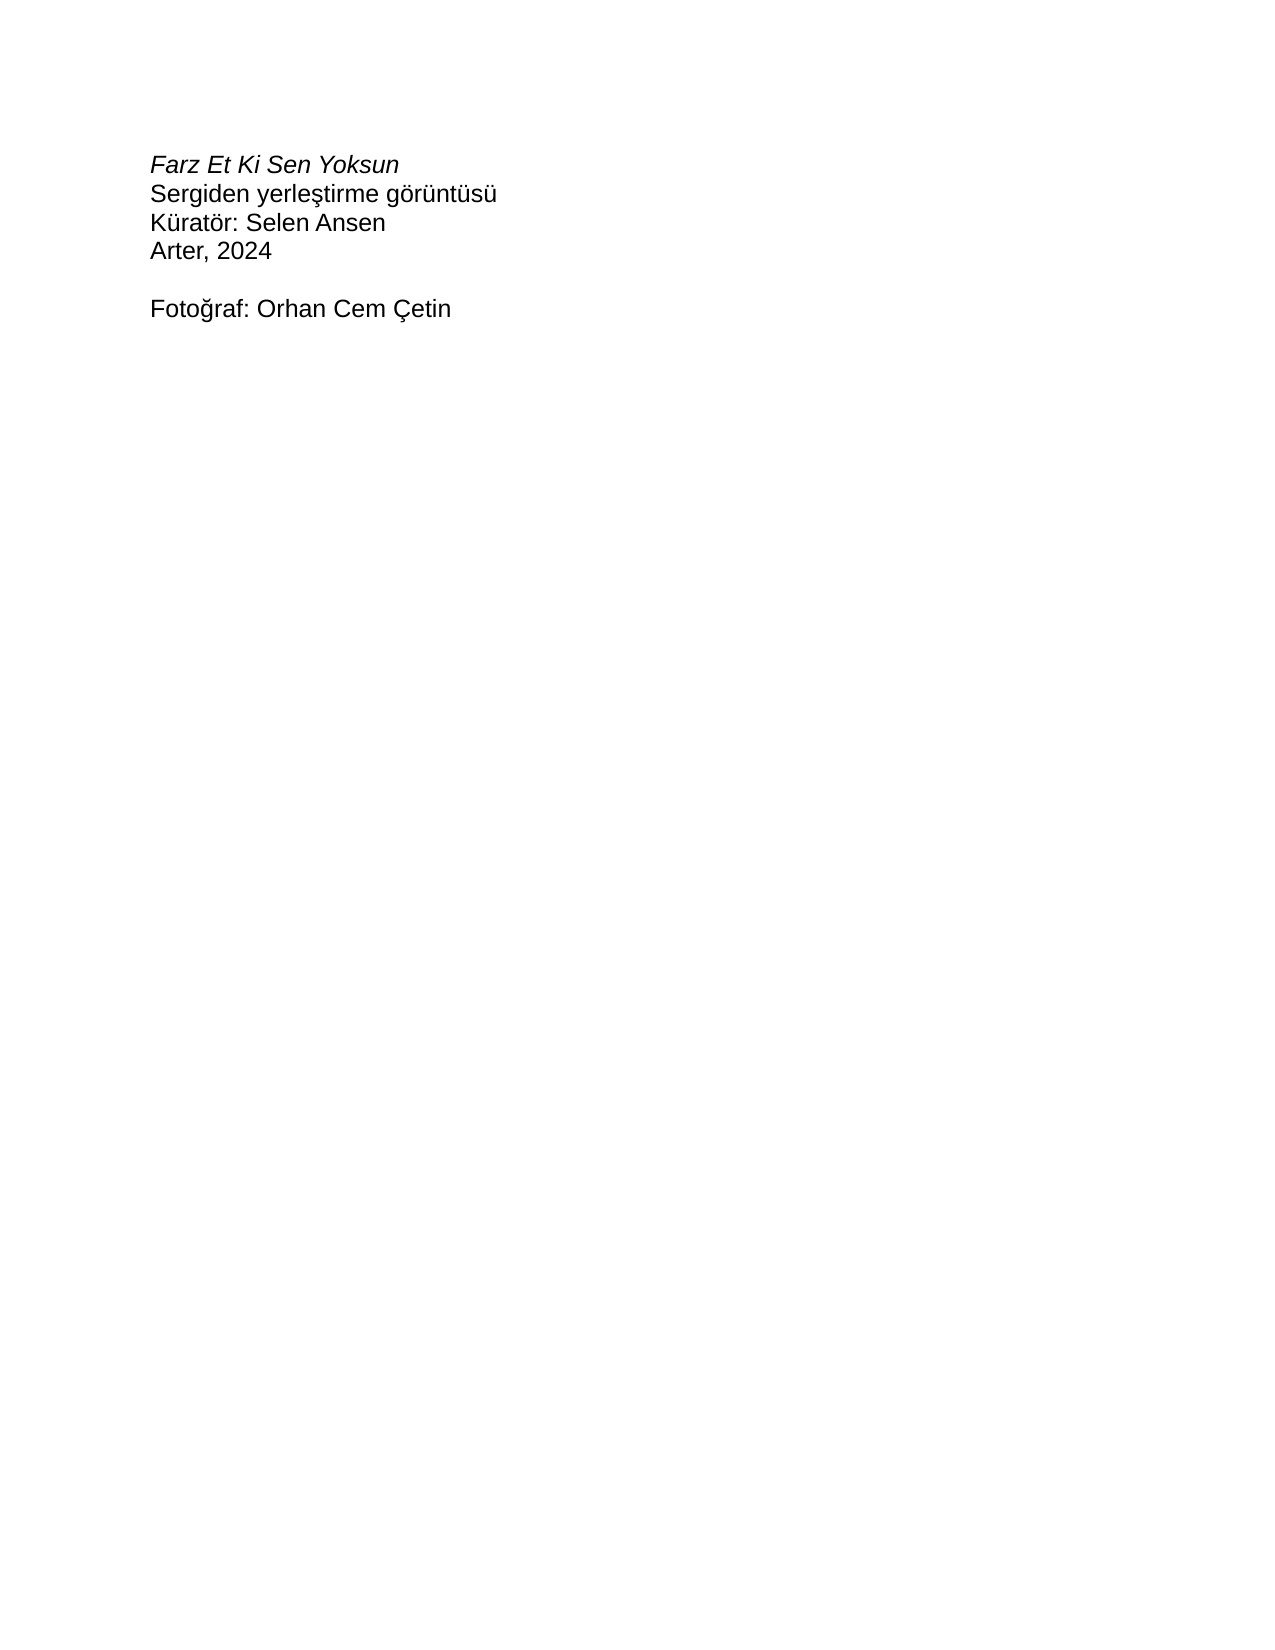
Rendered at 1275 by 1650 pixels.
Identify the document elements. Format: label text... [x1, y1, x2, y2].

text Sergiden yerleştirme görüntüsü [150, 179, 1125, 207]
text Küratör: Selen Ansen [150, 207, 1125, 236]
text Arter, 2024 [150, 236, 1125, 265]
text Fotoğraf: Orhan Cem Çetin [150, 294, 1125, 322]
text Farz Et Ki Sen Yoksun [150, 150, 1125, 179]
